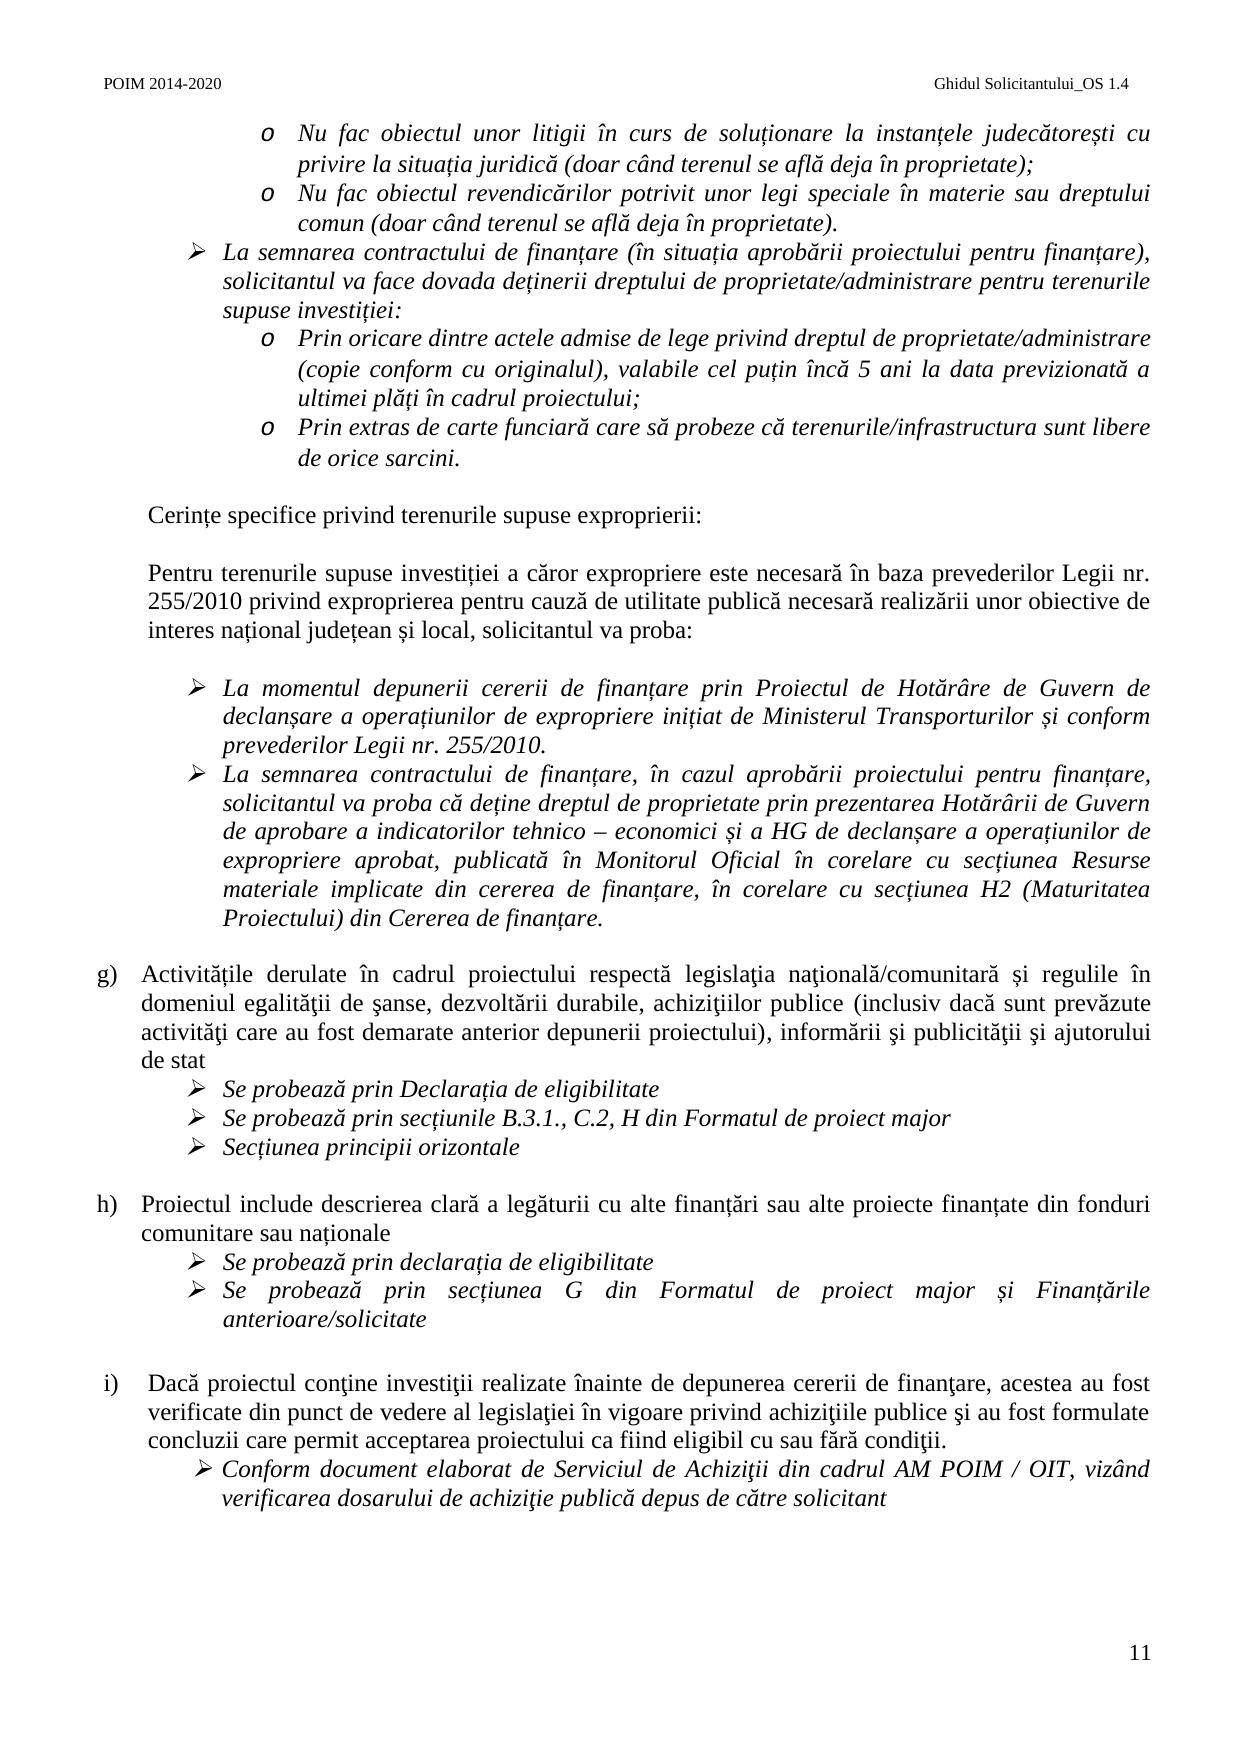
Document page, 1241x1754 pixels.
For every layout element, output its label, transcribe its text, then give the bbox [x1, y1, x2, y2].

list Prin oricare dintre actele admise de lege privind dreptul de proprietate/administrare (copie conform cu originalul), valabile cel puțin încă 5 ani la data previzionată a ultimei plăți în cadrul proiectului; [260, 323, 1152, 412]
list Activitățile derulate în cadrul proiectului respectă legislaţia naţională/comunitară și regulile în domeniul egalităţii de şanse, dezvoltării durabile, achiziţiilor publice (inclusiv dacă sunt prevăzute activităţi care au fost demarate anterior depunerii proiectului), informării şi publicităţii şi ajutorului de stat [97, 959, 1152, 1074]
list Conform document elaborat de Serviciul de Achiziţii din cadrul AM POIM / OIT, vizând verificarea dosarului de achiziţie publică depus de către solicitant [192, 1454, 1152, 1512]
list Proiectul include descrierea clară a legăturii cu alte finanțări sau alte proiecte finanțate din fonduri comunitare sau naționale [97, 1189, 1152, 1247]
list La semnarea contractului de finanțare (în situația aprobării proiectului pentru finanțare), solicitantul va face dovada deținerii dreptului de proprietate/administrare pentru terenurile supuse investiției: [185, 237, 1152, 323]
list Se probează prin declarația de eligibilitate [185, 1247, 1152, 1276]
text Cerințe specifice privind terenurile supuse exproprierii: [148, 500, 1152, 529]
list La semnarea contractului de finanțare, în cazul aprobării proiectului pentru finanțare, solicitantul va proba că deține dreptul de proprietate prin prezentarea Hotărârii de Guvern de aprobare a indicatorilor tehnico – economici și a HG de declanșare a operațiunilor de expropriere aprobat, publicată în Monitorul Oficial în corelare cu secțiunea Resurse materiale implicate din cererea de finanțare, în corelare cu secțiunea H2 (Maturitatea Proiectului) din Cererea de finanțare. [185, 759, 1152, 931]
list Secțiunea principii orizontale [185, 1132, 1152, 1161]
list La momentul depunerii cererii de finanțare prin Proiectul de Hotărâre de Guvern de declanșare a operațiunilor de expropriere inițiat de Ministerul Transporturilor și conform prevederilor Legii nr. 255/2010. [185, 673, 1152, 759]
list Nu fac obiectul revendicărilor potrivit unor legi speciale în materie sau dreptului comun (doar când terenul se află deja în proprietate). [260, 178, 1152, 237]
text Pentru terenurile supuse investiției a căror expropriere este necesară în baza prevederilor Legii nr. 255/2010 privind exproprierea pentru cauză de utilitate publică necesară realizării unor obiective de interes național județean și local, solicitantul va proba: [148, 558, 1152, 644]
list Prin extras de carte funciară care să probeze că terenurile/infrastructura sunt libere de orice sarcini. [260, 412, 1152, 471]
list Se probează prin secțiunile B.3.1., C.2, H din Formatul de proiect major [185, 1103, 1152, 1132]
list Se probează prin secțiunea G din Formatul de proiect major și Finanțările anterioare/solicitate [185, 1276, 1152, 1333]
list Dacă proiectul conţine investiţii realizate înainte de depunerea cererii de finanţare, acestea au fost verificate din punct de vedere al legislaţiei în vigoare privind achiziţiile publice şi au fost formulate concluzii care permit acceptarea proiectului ca fiind eligibil cu sau fără condiţii. [103, 1368, 1152, 1454]
list Nu fac obiectul unor litigii în curs de soluționare la instanțele judecătorești cu privire la situația juridică (doar când terenul se află deja în proprietate); [260, 118, 1152, 178]
list Se probează prin Declarația de eligibilitate [185, 1074, 1152, 1103]
